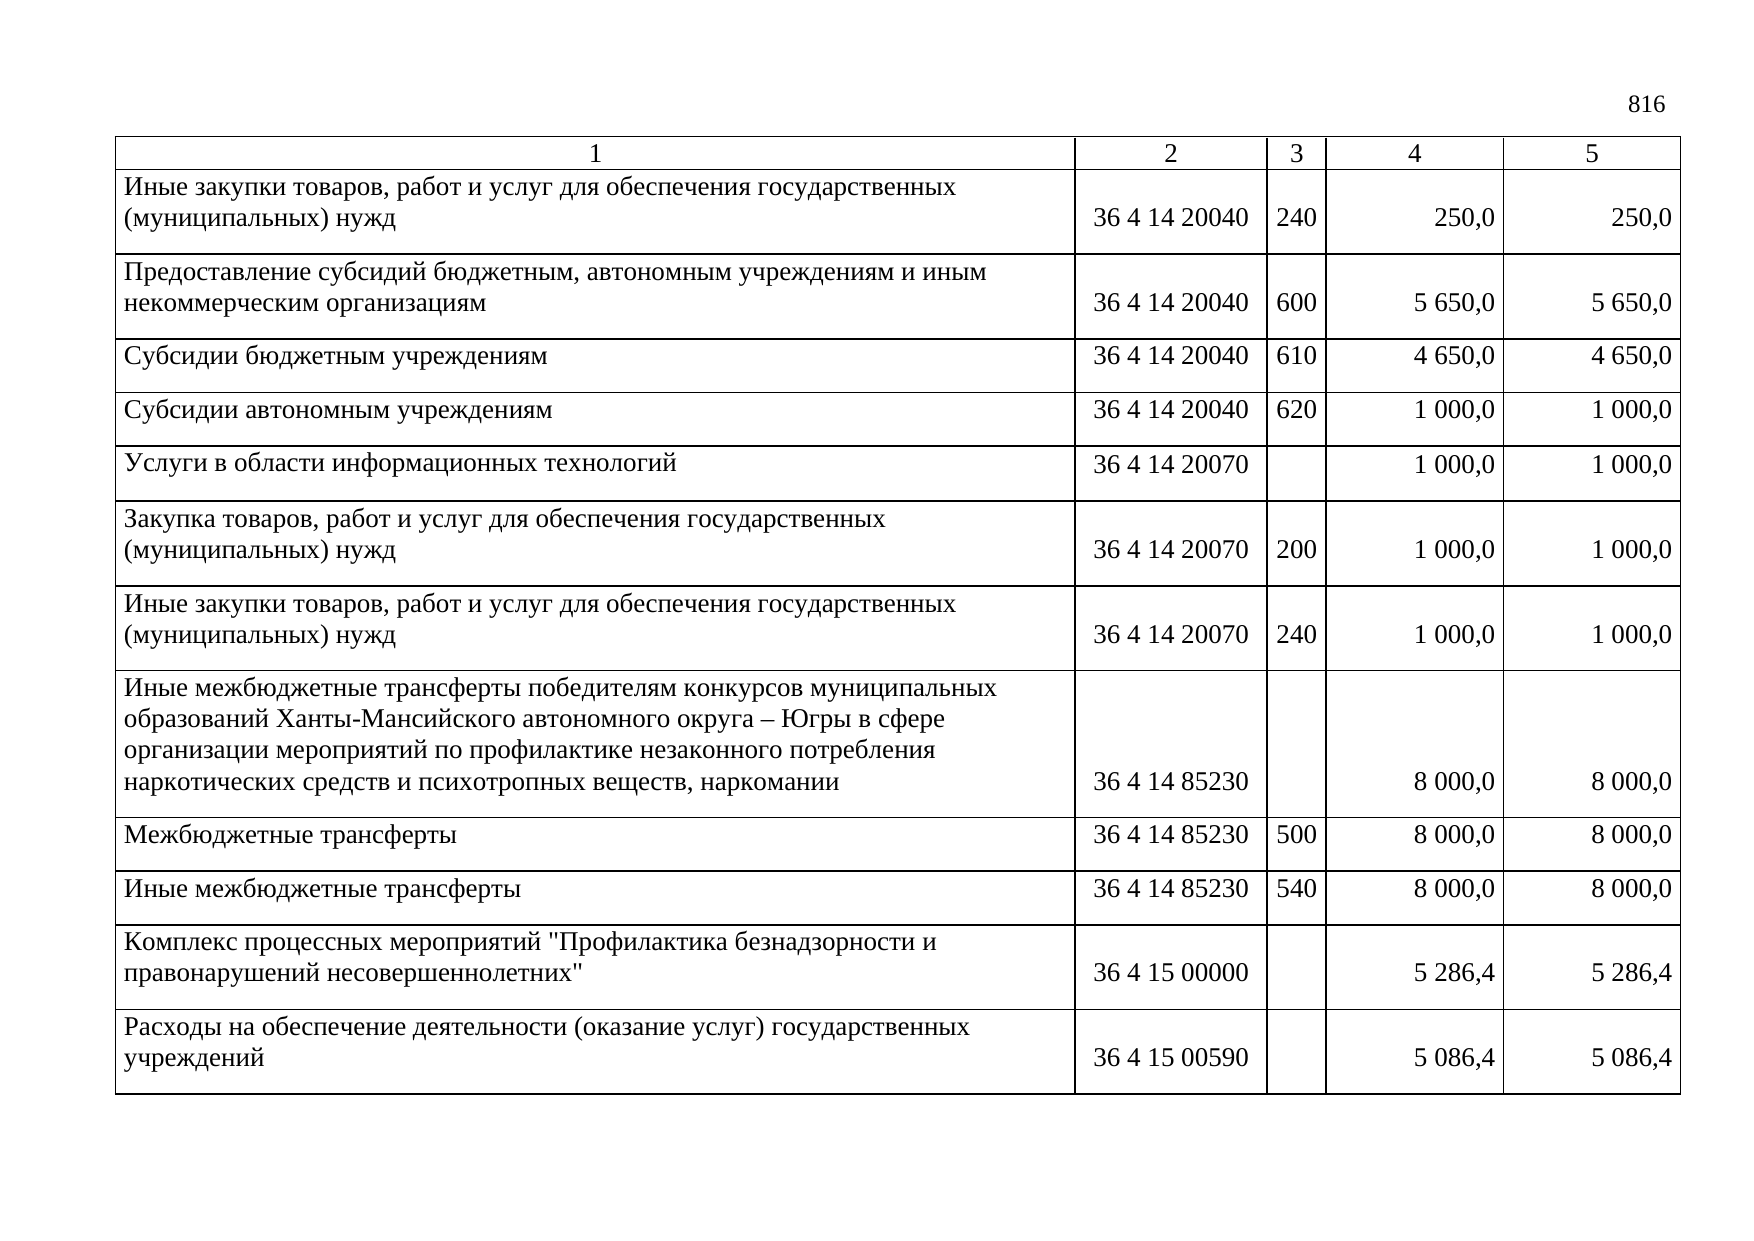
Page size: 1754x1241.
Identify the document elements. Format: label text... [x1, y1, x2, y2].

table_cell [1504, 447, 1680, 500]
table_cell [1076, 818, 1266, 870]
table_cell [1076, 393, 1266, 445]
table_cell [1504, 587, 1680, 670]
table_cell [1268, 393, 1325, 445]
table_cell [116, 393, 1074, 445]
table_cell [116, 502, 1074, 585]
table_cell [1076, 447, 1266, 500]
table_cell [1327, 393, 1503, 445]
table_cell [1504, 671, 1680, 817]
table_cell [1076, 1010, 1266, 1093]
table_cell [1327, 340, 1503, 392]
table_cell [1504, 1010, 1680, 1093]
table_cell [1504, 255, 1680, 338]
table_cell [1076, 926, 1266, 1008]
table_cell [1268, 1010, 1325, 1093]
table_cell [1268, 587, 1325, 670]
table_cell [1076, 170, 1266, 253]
table_header 4 [1327, 137, 1503, 168]
table_header 1 [116, 137, 1075, 168]
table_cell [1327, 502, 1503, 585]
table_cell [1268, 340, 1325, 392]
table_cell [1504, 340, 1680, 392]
table_header 2 [1076, 137, 1267, 168]
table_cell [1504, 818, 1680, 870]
table_header 3 [1268, 137, 1326, 168]
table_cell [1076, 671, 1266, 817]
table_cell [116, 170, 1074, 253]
table_header 5 [1504, 137, 1680, 168]
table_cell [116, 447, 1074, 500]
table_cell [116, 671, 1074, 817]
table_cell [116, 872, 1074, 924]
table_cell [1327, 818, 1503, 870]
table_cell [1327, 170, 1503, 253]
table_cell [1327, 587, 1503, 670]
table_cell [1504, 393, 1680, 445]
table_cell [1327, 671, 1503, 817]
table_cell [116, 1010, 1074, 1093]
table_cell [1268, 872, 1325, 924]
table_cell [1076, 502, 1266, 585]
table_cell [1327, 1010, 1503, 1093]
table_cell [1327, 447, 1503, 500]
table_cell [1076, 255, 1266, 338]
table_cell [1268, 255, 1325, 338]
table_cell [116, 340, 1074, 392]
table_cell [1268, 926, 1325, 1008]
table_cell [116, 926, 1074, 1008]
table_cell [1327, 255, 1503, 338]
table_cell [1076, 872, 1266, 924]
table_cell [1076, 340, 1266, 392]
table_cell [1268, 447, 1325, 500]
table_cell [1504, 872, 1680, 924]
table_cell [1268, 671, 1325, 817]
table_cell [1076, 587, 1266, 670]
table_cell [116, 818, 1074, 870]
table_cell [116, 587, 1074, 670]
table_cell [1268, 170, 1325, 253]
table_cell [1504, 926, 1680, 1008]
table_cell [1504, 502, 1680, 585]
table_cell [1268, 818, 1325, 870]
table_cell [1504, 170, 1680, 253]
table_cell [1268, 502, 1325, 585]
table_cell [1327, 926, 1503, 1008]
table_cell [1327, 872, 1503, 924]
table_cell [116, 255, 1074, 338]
